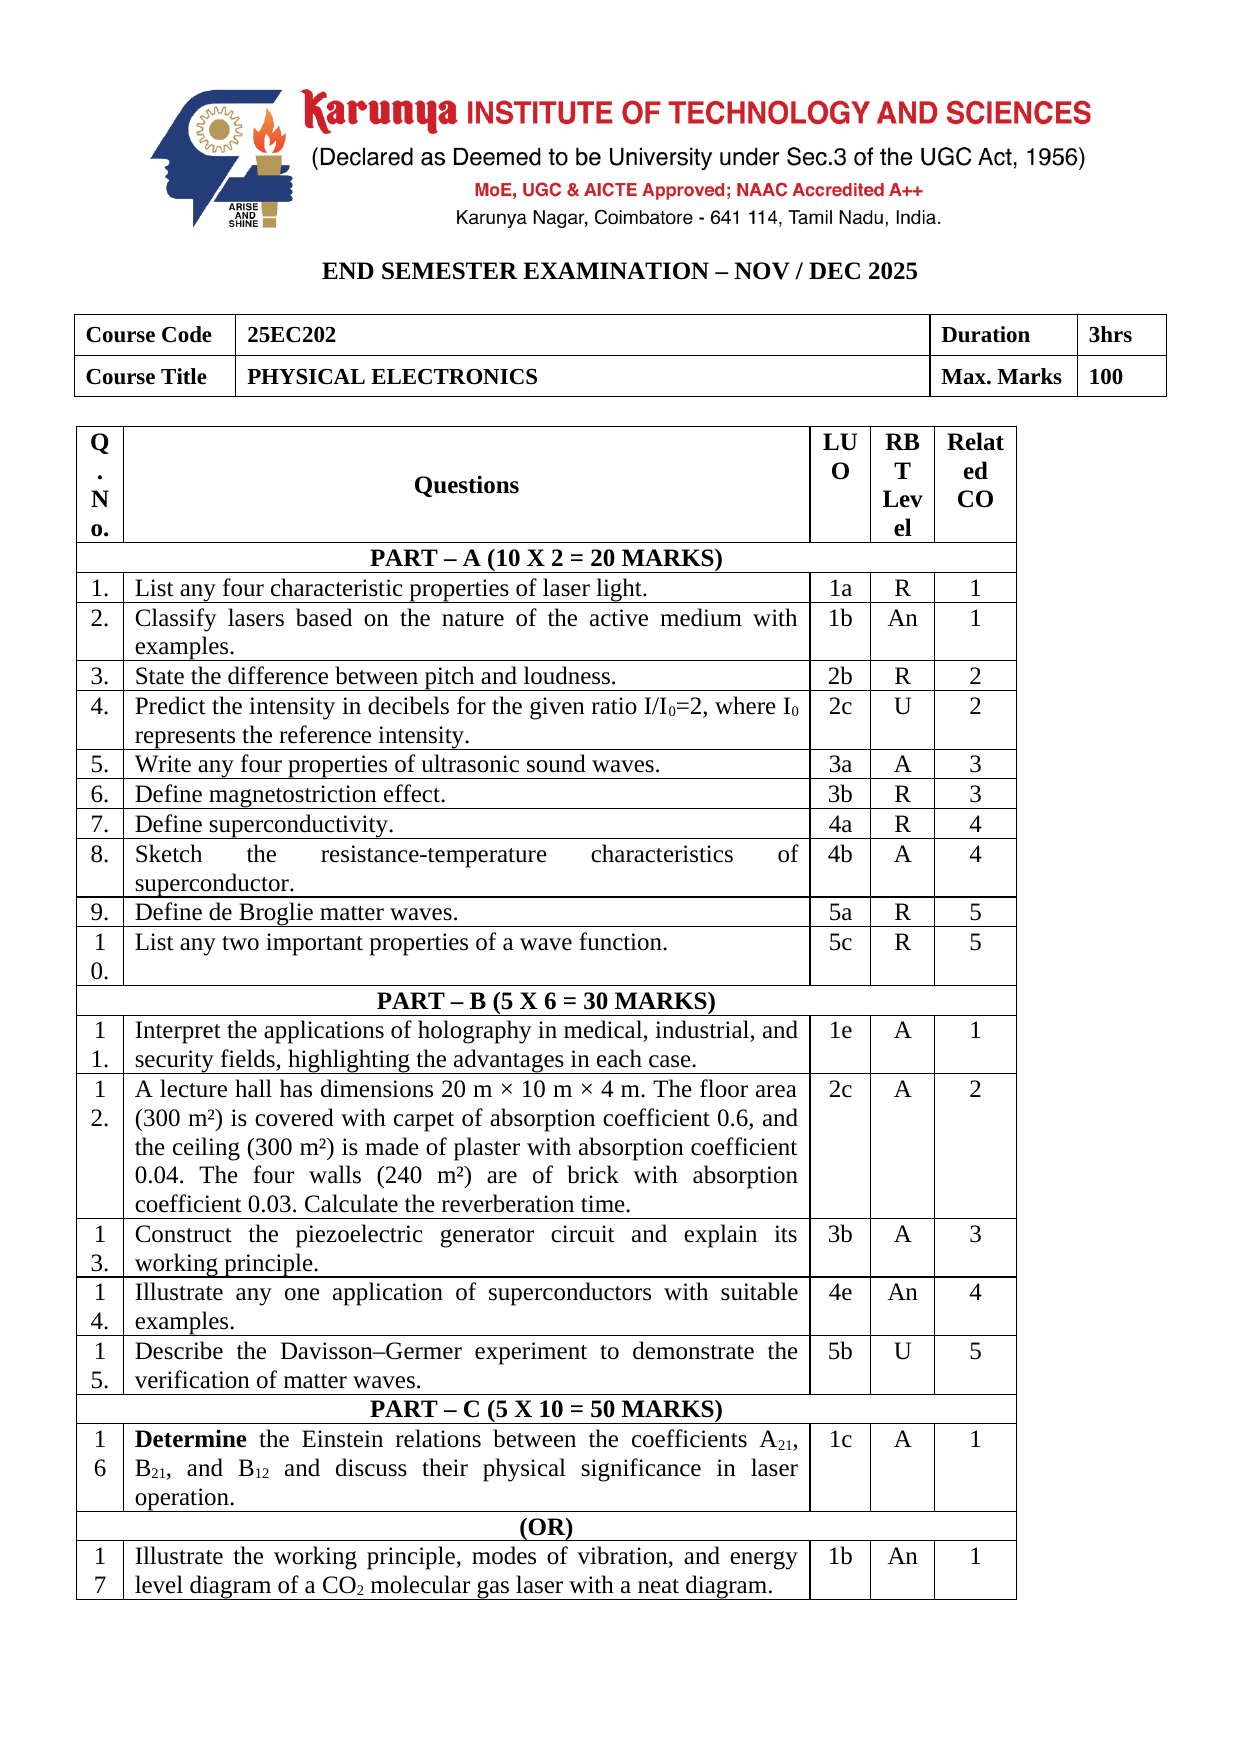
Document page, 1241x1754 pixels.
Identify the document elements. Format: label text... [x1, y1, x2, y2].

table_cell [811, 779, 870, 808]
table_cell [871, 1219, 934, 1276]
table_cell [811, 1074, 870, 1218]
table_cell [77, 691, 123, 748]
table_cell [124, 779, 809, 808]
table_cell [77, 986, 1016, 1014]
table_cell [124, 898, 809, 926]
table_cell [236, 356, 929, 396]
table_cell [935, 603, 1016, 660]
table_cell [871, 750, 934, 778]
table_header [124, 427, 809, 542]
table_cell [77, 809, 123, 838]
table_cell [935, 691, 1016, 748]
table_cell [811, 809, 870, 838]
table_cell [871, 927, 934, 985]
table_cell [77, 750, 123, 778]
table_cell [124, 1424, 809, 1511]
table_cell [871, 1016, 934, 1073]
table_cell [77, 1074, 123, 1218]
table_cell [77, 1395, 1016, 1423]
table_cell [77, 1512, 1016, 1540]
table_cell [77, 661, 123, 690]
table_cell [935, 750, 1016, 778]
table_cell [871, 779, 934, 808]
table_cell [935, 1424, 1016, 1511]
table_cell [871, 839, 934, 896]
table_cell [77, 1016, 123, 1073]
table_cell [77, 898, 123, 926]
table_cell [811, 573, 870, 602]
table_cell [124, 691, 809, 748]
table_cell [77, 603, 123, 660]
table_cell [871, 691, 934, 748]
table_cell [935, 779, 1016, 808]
text END SEMESTER EXAMINATION – NOV / DEC 2025 [150, 256, 1090, 285]
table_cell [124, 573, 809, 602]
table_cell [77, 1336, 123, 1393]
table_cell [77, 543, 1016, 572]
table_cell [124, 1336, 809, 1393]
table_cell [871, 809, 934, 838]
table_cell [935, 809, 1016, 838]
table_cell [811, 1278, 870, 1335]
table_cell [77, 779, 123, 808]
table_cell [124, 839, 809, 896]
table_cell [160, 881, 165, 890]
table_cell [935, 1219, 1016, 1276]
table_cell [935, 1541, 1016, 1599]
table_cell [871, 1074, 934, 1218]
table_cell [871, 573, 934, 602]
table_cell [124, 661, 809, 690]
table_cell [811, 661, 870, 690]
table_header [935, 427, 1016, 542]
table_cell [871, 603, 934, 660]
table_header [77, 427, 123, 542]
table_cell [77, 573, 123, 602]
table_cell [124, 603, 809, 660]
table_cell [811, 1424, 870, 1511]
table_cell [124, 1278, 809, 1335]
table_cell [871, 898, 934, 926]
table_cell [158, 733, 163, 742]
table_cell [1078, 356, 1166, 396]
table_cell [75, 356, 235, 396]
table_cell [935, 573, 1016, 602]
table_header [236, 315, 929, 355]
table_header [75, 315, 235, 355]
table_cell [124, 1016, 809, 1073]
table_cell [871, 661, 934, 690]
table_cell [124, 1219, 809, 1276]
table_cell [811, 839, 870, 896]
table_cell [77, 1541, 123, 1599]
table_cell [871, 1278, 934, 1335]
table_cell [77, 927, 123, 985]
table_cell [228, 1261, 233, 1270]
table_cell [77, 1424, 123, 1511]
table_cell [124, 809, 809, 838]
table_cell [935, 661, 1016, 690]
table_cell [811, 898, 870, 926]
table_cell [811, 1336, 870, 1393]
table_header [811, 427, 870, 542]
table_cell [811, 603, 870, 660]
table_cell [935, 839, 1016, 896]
picture [150, 89, 1091, 228]
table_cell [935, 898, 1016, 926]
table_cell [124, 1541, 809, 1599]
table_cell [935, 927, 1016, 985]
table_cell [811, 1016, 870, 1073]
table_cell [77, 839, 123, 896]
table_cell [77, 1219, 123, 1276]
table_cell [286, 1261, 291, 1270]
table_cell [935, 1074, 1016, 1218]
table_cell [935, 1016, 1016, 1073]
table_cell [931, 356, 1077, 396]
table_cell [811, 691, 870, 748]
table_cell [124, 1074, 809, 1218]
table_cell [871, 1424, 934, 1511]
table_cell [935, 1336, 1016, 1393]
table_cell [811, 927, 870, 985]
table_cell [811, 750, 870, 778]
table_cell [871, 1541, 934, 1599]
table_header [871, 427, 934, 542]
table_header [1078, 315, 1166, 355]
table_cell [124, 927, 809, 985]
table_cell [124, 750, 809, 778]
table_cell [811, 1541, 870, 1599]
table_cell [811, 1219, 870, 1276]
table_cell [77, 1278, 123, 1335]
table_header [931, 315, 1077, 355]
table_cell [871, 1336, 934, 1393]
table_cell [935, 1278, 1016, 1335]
